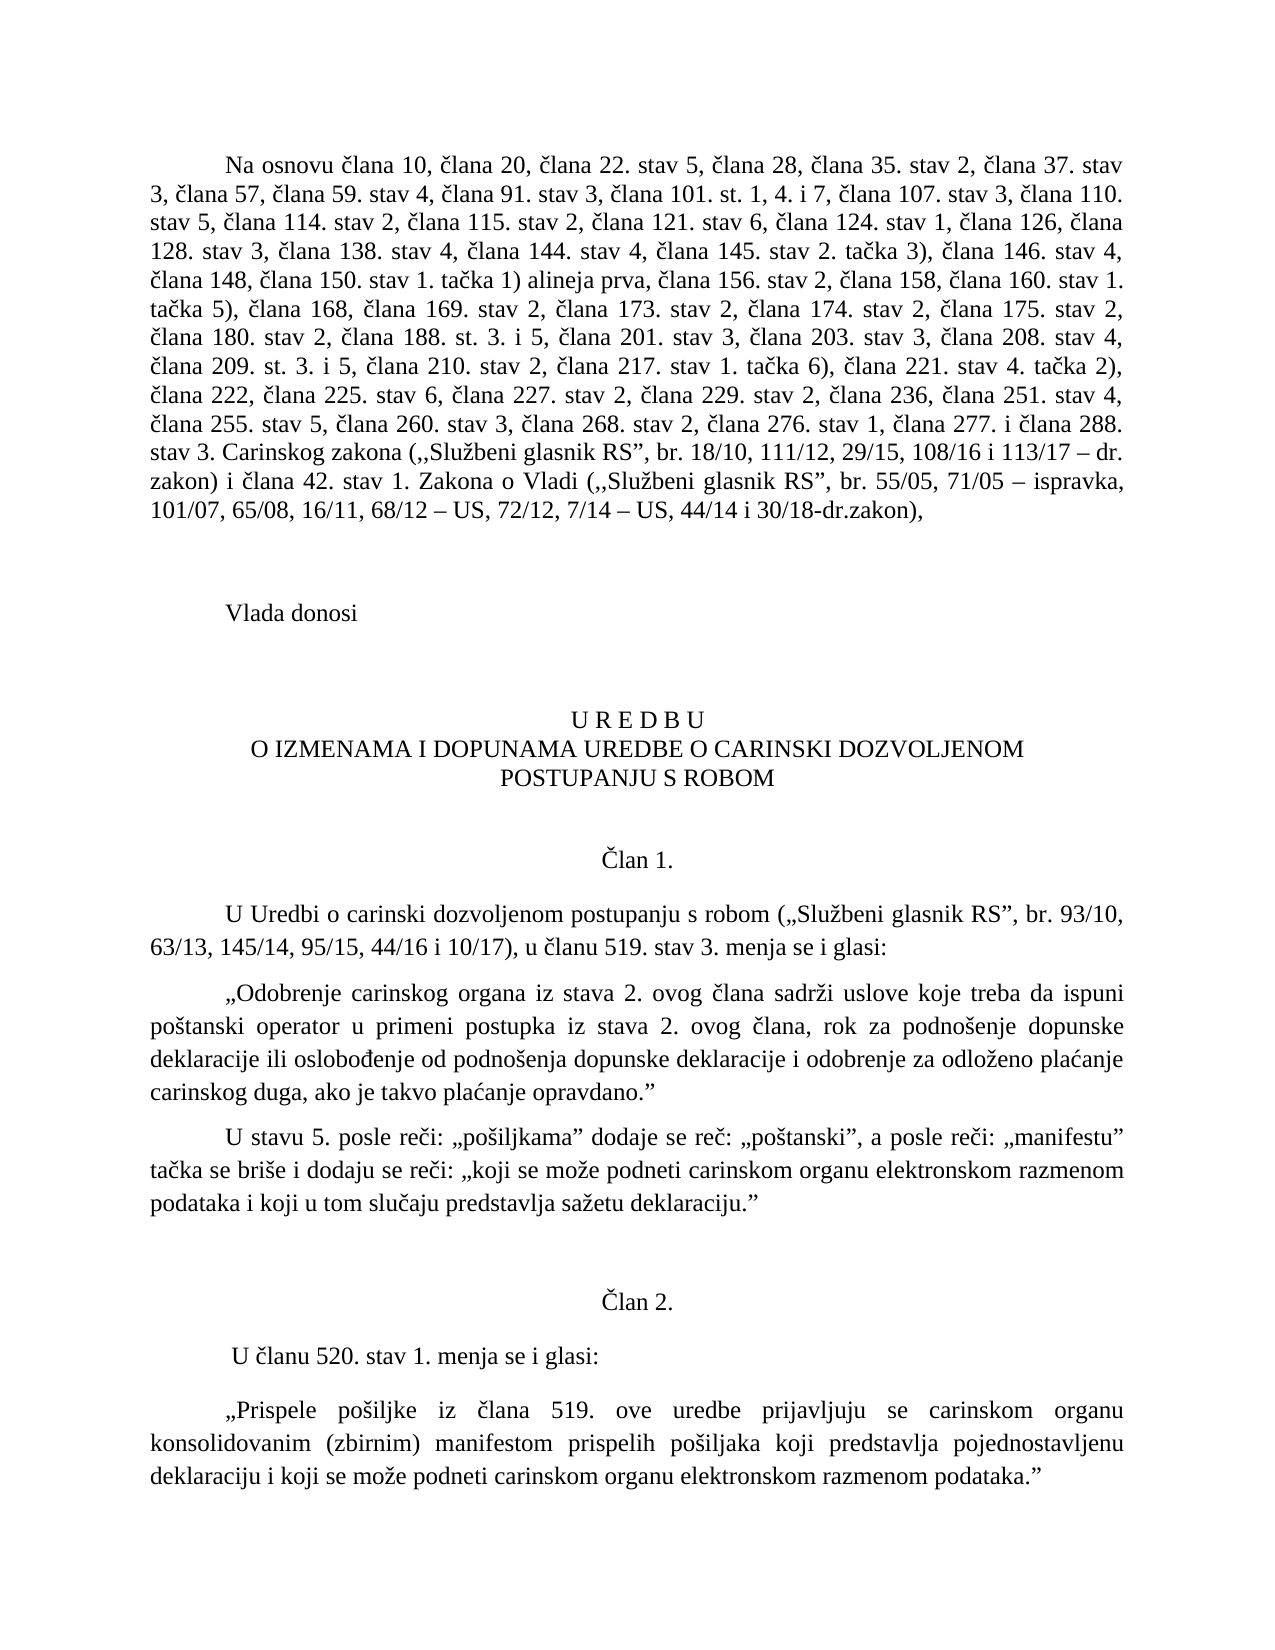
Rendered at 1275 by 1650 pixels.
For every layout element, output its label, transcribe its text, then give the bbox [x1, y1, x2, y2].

text U stavu 5. posle reči: „pošiljkama” dodaje se reč: „poštanski”, a posle reči: „manifestu” tačka se briše i dodaju se reči: „koji se može podneti carinskom organu elektronskom razmenom podataka i koji u tom slučaju predstavlja sažetu deklaraciju.” [150, 1122, 1125, 1217]
text Član 1. [150, 846, 1125, 874]
text Član 2. [150, 1287, 1125, 1316]
text „Prispele pošiljke iz člana 519. ove uredbe prijavljuju se carinskom organu konsolidovanim (zbirnim) manifestom prispelih pošiljaka koji predstavlja pojednostavljenu deklaraciju i koji se može podneti carinskom organu elektronskom razmenom podataka.” [150, 1395, 1125, 1489]
text U članu 520. stav 1. menja se i glasi: [150, 1341, 1125, 1370]
text Vlada donosi [150, 598, 1125, 626]
text O IZMENAMA I DOPUNAMA UREDBE O CARINSKI DOZVOLJENOM [150, 734, 1125, 763]
text „Odobrenje carinskog organa iz stava 2. ovog člana sadrži uslove koje treba da ispuni poštanski operator u primeni postupka iz stava 2. ovog člana, rok za podnošenje dopunske deklaracije ili oslobođenje od podnošenja dopunske deklaracije i odobrenje za odloženo plaćanje carinskog duga, ako je takvo plaćanje opravdano.” [150, 978, 1125, 1106]
text U Uredbi o carinski dozvoljenom postupanju s robom („Službeni glasnik RS”, br. 93/10, 63/13, 145/14, 95/15, 44/16 i 10/17), u članu 519. stav 3. menja se i glasi: [150, 899, 1125, 961]
text Na osnovu člana 10, člana 20, člana 22. stav 5, člana 28, člana 35. stav 2, člana 37. stav 3, člana 57, člana 59. stav 4, člana 91. stav 3, člana 101. st. 1, 4. i 7, člana 107. stav 3, člana 110. stav 5, člana 114. stav 2, člana 115. stav 2, člana 121. stav 6, člana 124. stav 1, člana 126, člana 128. stav 3, člana 138. stav 4, člana 144. stav 4, člana 145. stav 2. tačka 3), člana 146. stav 4, člana 148, člana 150. stav 1. tačka 1) alineja prva, člana 156. stav 2, člana 158, člana 160. stav 1. tačka 5), člana 168, člana 169. stav 2, člana 173. stav 2, člana 174. stav 2, člana 175. stav 2, člana 180. stav 2, člana 188. st. 3. i 5, člana 201. stav 3, člana 203. stav 3, člana 208. stav 4, člana 209. st. 3. i 5, člana 210. stav 2, člana 217. stav 1. tačka 6), člana 221. stav 4. tačka 2), člana 222, člana 225. stav 6, člana 227. stav 2, člana 229. stav 2, člana 236, člana 251. stav 4, člana 255. stav 5, člana 260. stav 3, člana 268. stav 2, člana 276. stav 1, člana 277. i člana 288. stav 3. Carinskog zakona (,,Službeni glasnik RSˮ, br. 18/10, 111/12, 29/15, 108/16 i 113/17 – dr. zakon) i člana 42. stav 1. Zakona o Vladi (,,Službeni glasnik RSˮ, br. 55/05, 71/05 – ispravka, 101/07, 65/08, 16/11, 68/12 – US, 72/12, 7/14 – US, 44/14 i 30/18-dr.zakon), [150, 150, 1125, 524]
text POSTUPANJU S ROBOM [150, 763, 1125, 792]
text U R E D B U [150, 705, 1125, 734]
